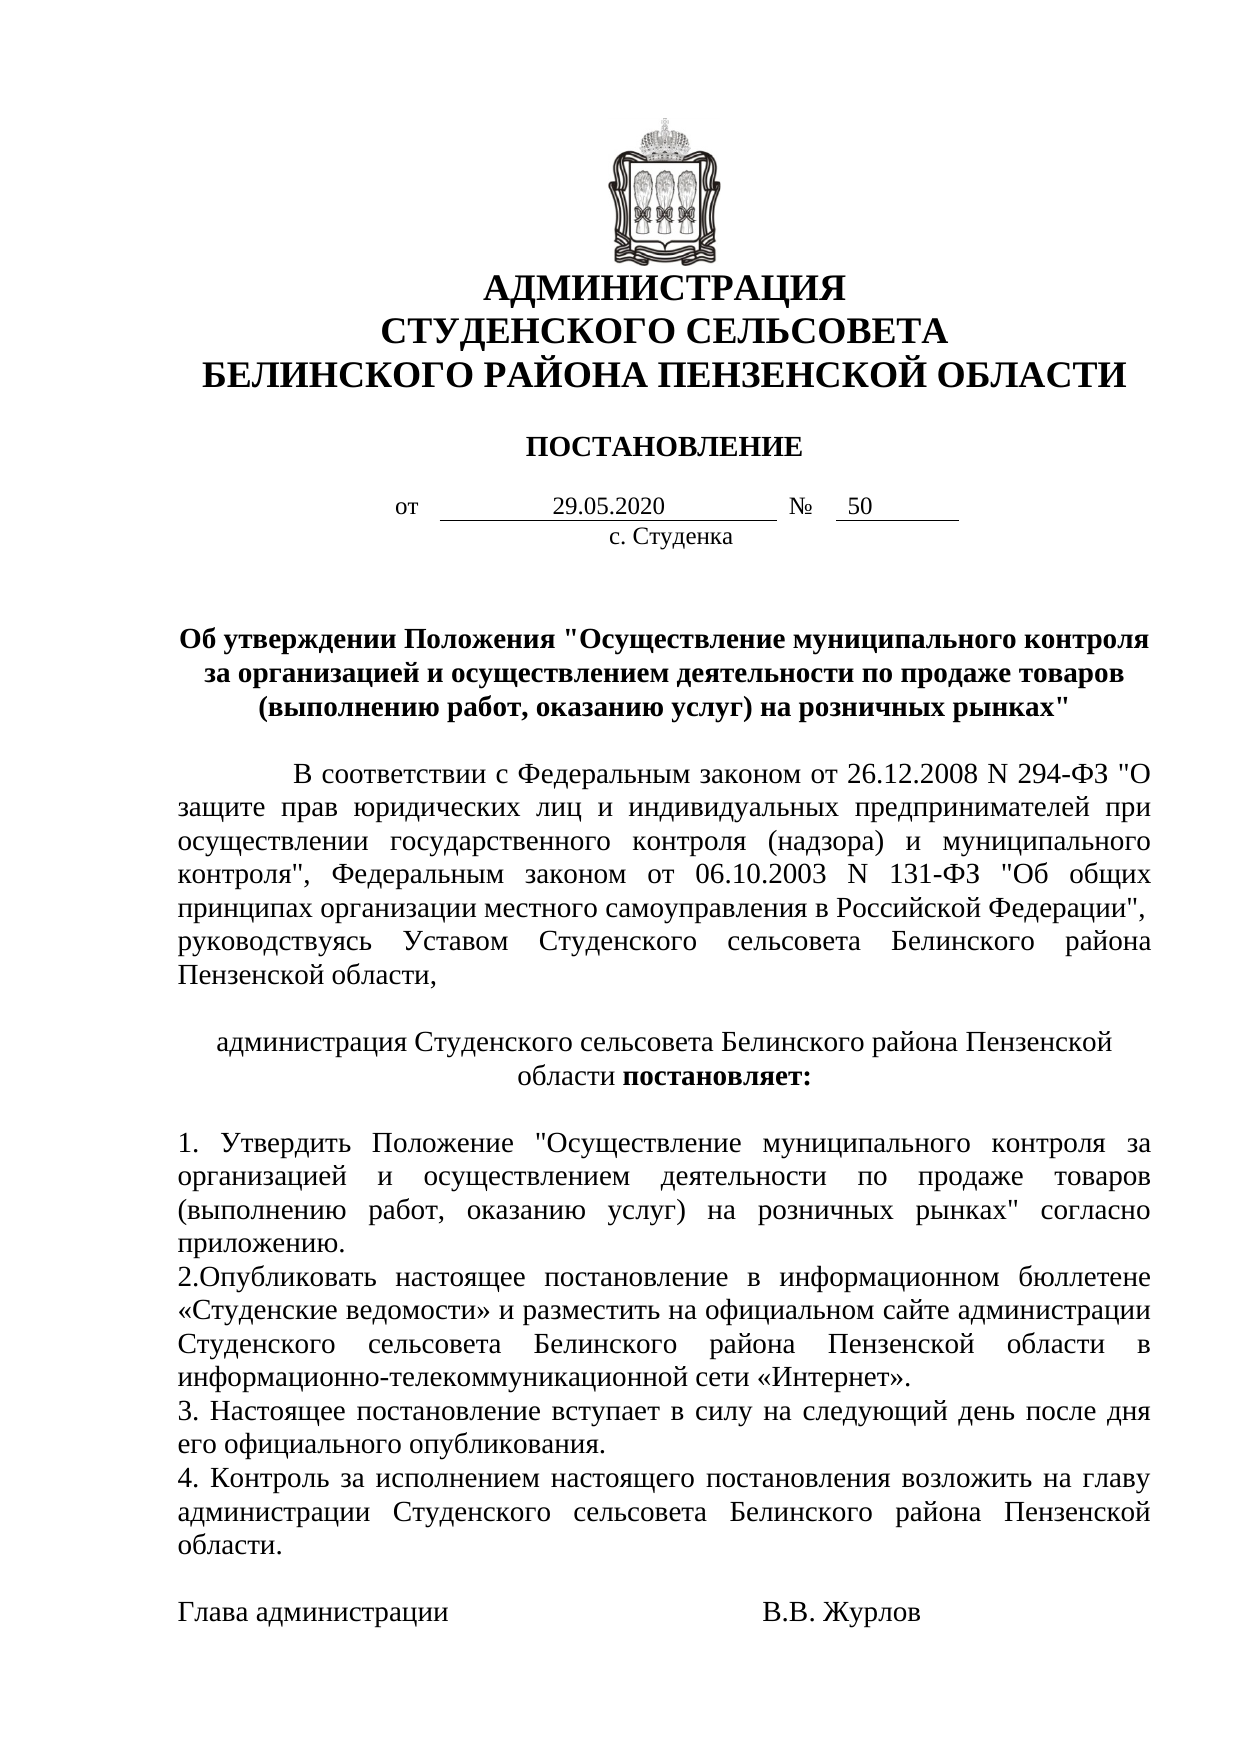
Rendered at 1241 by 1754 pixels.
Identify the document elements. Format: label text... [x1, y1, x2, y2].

table_cell БЕЛИНСКОГО РАЙОНА ПЕНЗЕНСКОЙ ОБЛАСТИ [166, 352, 1163, 395]
text 2.Опубликовать настоящее постановление в информационном бюллетене «Студенские ведомости» и разместить на официальном сайте администрации Студенского сельсовета Белинского района Пензенской области в информационно-телекоммуникационной сети «Интернет». [177, 1259, 1152, 1393]
text 1. Утвердить Положение "Осуществление муниципального контроля за организацией и осуществлением деятельности по продаже товаров (выполнению работ, оказанию услуг) на розничных рынках" согласно приложению. [177, 1125, 1152, 1259]
table_header 29.05.2020 [440, 491, 777, 520]
text администрация Студенского сельсовета Белинского района Пензенской области постановляет: [177, 1024, 1152, 1091]
text Об утверждении Положения "Осуществление муниципального контроля за организацией и осуществлением деятельности по продаже товаров (выполнению работ, оказанию услуг) на розничных рынках" [177, 622, 1152, 722]
text 3. Настоящее постановление вступает в силу на следующий день после дня его официального опубликования. [177, 1393, 1152, 1460]
table_header от [384, 491, 439, 520]
text 4. Контроль за исполнением настоящего постановления возложить на главу администрации Студенского сельсовета Белинского района Пензенской области. [177, 1460, 1152, 1561]
text руководствуясь Уставом Студенского сельсовета Белинского района Пензенской области, [177, 923, 1152, 991]
text В соответствии с Федеральным законом от 26.12.2008 N 294-ФЗ "О защите прав юридических лиц и индивидуальных предпринимателей при осуществлении государственного контроля (надзора) и муниципального контроля", Федеральным законом от 06.10.2003 N 131-ФЗ "Об общих принципах организации местного самоуправления в Российской Федерации", [177, 756, 1152, 923]
table_cell ПОСТАНОВЛЕНИЕ [166, 395, 1163, 462]
table_header 50 [836, 491, 958, 520]
table_header № [777, 491, 836, 520]
picture [608, 118, 721, 266]
table_cell с. Студенка [384, 520, 958, 549]
text Глава администрации В.В. Журлов [177, 1594, 1152, 1628]
table_header АДМИНИСТРАЦИЯ СТУДЕНСКОГО СЕЛЬСОВЕТА [166, 118, 1163, 352]
